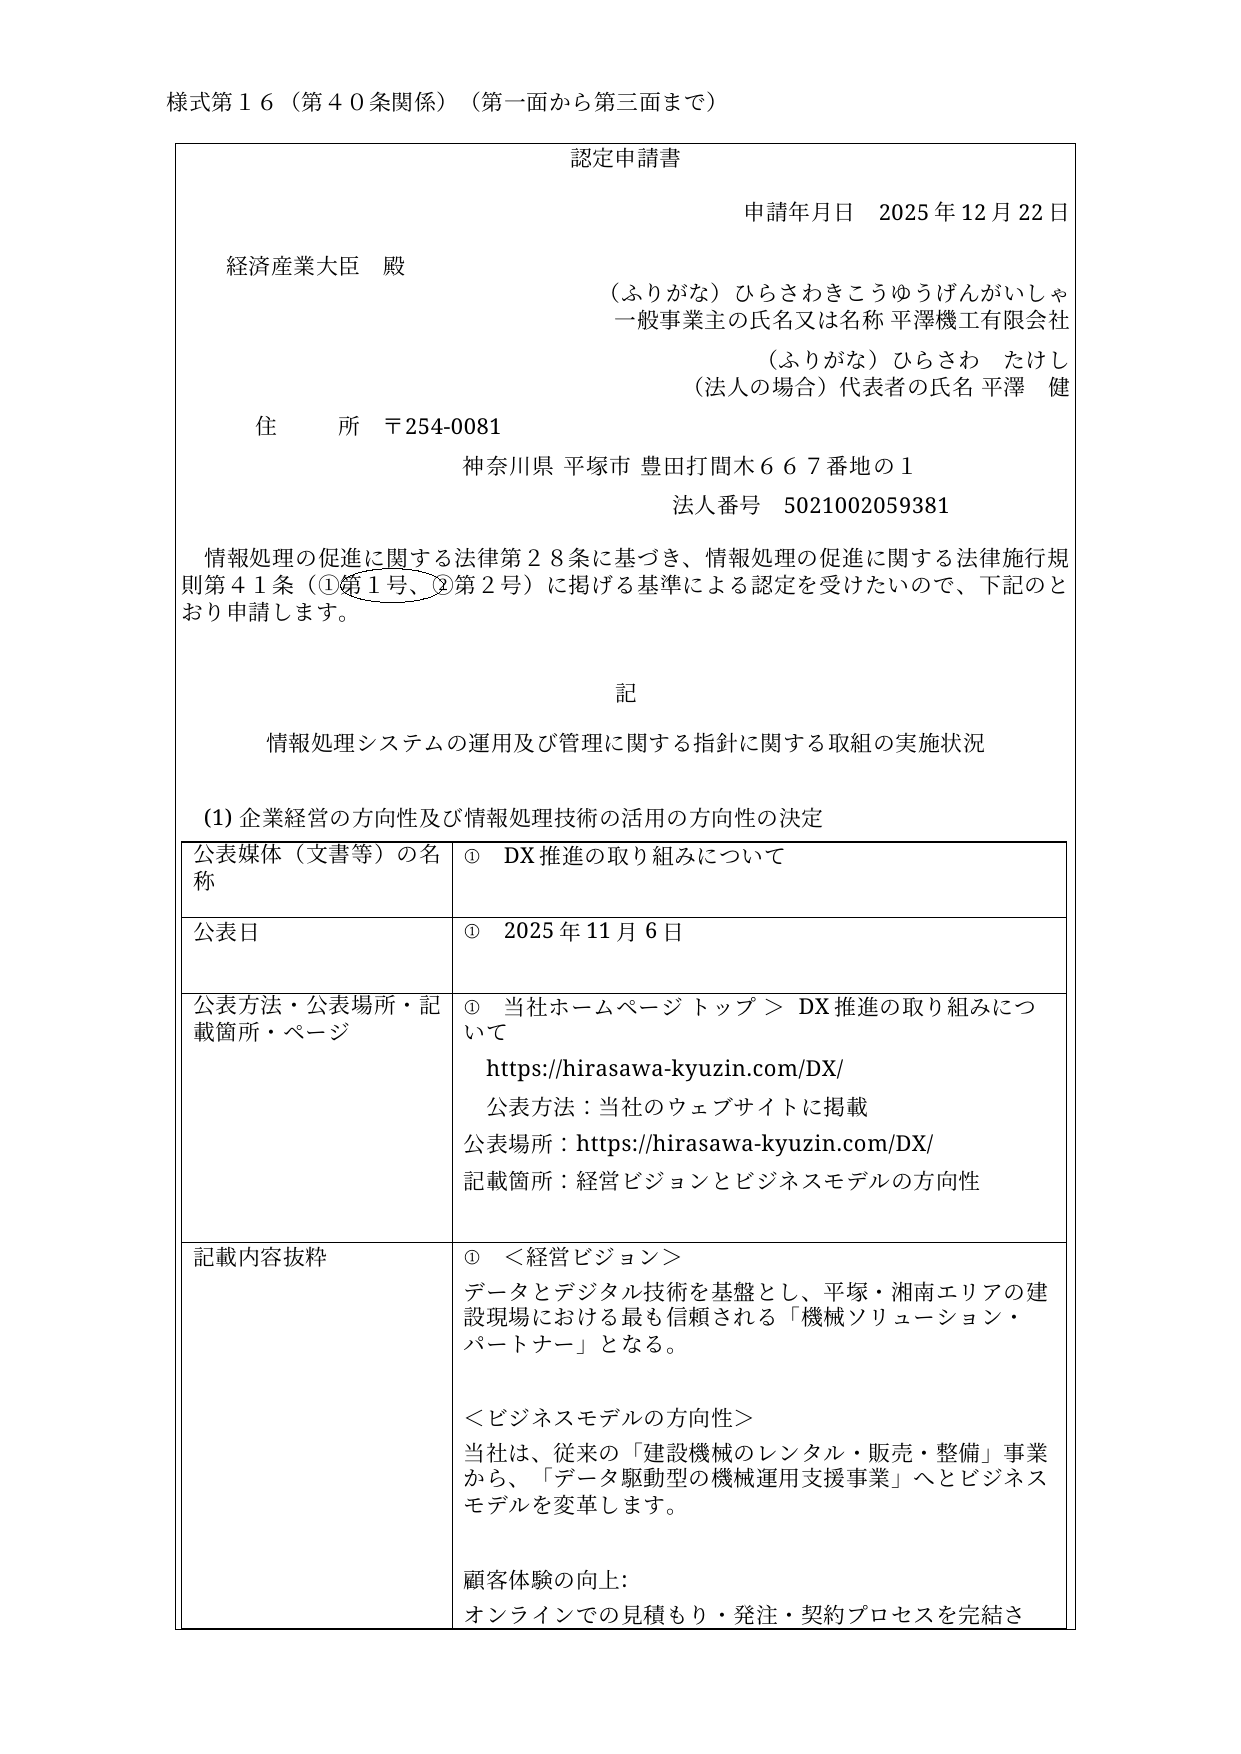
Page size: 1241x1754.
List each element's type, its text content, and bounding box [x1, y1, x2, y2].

table_header 認定申請書 申請年月日 2025年12月22日 経済産業大臣 殿 （ふりがな）ひらさわきこうゆうげんがいしゃ 一般事業主の氏名又は名称 平澤機工有限会社 （ふりがな）ひらさわ たけし （法人の場合）代表者の氏名 平澤 健 住所 〒254-0081 神奈川県 平塚市 豊田打間木６６７番地の１ 法人番号 5021002059381 情報処理の促進に関する法律第２８条に基づき、情報処理の促進に関する法律施行規則第４１条（①第１号、②第２号）に掲げる基準による認定を受けたいので、下記のとおり申請します。 [176, 144, 1075, 680]
text 様式第１６（第４０条関係）（第一面から第三面まで） [167, 89, 1070, 116]
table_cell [176, 680, 1075, 1629]
